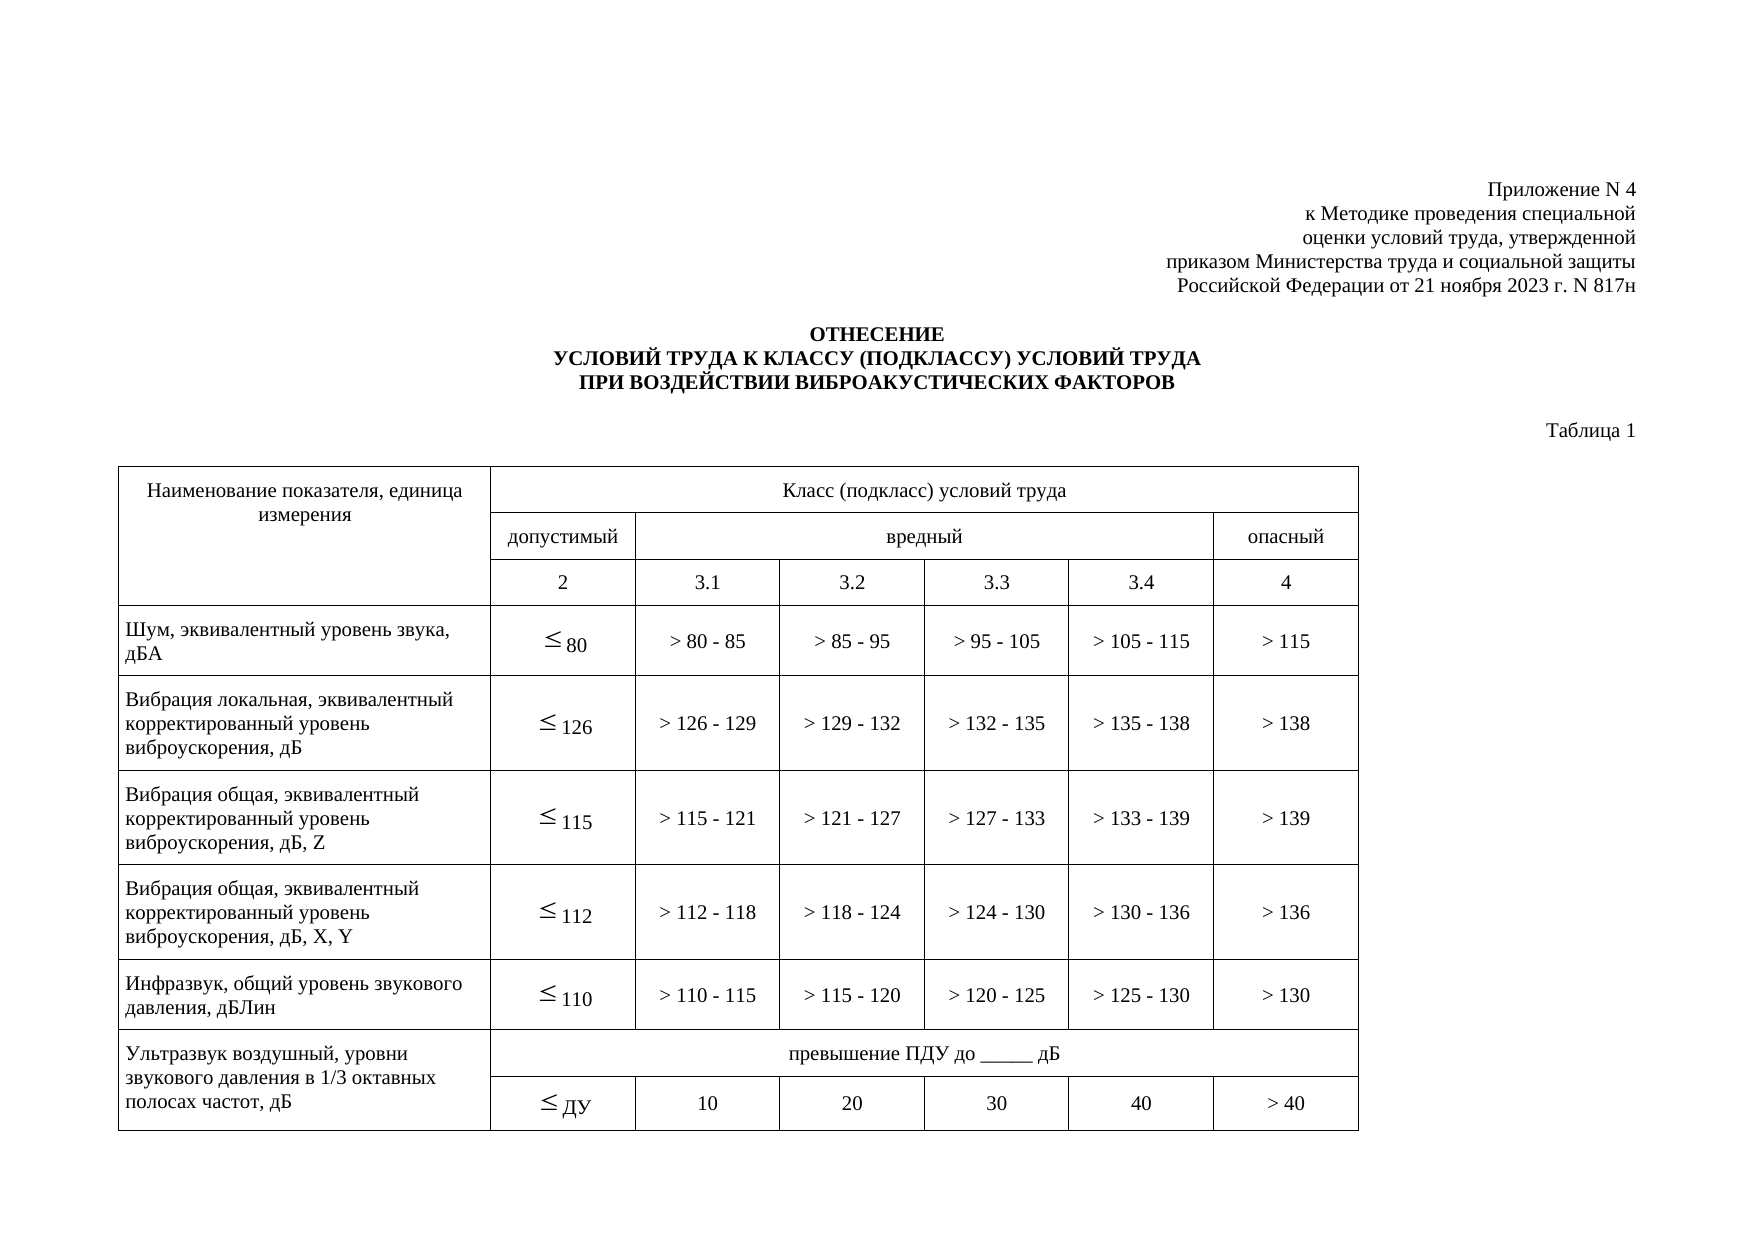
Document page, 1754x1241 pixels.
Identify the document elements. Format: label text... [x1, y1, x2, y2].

table_cell > 95 - 105 [925, 606, 1068, 675]
table_cell опасный [1214, 513, 1358, 559]
table_cell > 127 - 133 [925, 771, 1068, 864]
table_cell 40 [1069, 1077, 1213, 1130]
title УСЛОВИЙ ТРУДА К КЛАССУ (ПОДКЛАССУ) УСЛОВИЙ ТРУДА [118, 346, 1636, 370]
table_cell > 115 - 121 [636, 771, 779, 864]
table_cell > 118 - 124 [780, 865, 924, 959]
text оценки условий труда, утвержденной [118, 225, 1636, 249]
table_cell > 105 - 115 [1069, 606, 1213, 675]
table_cell 4 [1214, 560, 1358, 605]
table_cell превышение ПДУ до _____ дБ [491, 1030, 1358, 1076]
table_cell > 129 - 132 [780, 676, 924, 770]
table_cell > 130 - 136 [1069, 865, 1213, 959]
table_cell вредный [636, 513, 1213, 559]
table_cell > 115 - 120 [780, 960, 924, 1029]
table_cell Вибрация общая, эквивалентный корректированный уровень виброускорения, дБ, X, Y [119, 865, 490, 959]
table_cell > 125 - 130 [1069, 960, 1213, 1029]
table_cell > 126 - 129 [636, 676, 779, 770]
text Российской Федерации от 21 ноября 2023 г. N 817н [118, 273, 1636, 297]
table_cell > 120 - 125 [925, 960, 1068, 1029]
table_cell > 112 - 118 [636, 865, 779, 959]
table_cell ДУ [491, 1077, 635, 1130]
table_cell > 138 [1214, 676, 1358, 770]
table_cell 10 [636, 1077, 779, 1130]
table_cell > 40 [1214, 1077, 1358, 1130]
table_cell > 121 - 127 [780, 771, 924, 864]
text Таблица 1 [118, 418, 1636, 442]
table_cell 110 [491, 960, 635, 1029]
table_cell > 135 - 138 [1069, 676, 1213, 770]
table_cell > 139 [1214, 771, 1358, 864]
table_cell 20 [780, 1077, 924, 1130]
text приказом Министерства труда и социальной защиты [118, 249, 1636, 273]
table_cell 3.1 [636, 560, 779, 605]
table_header Класс (подкласс) условий труда [491, 467, 1358, 512]
table_cell Вибрация локальная, эквивалентный корректированный уровень виброускорения, дБ [119, 676, 490, 770]
table_cell > 124 - 130 [925, 865, 1068, 959]
table_cell > 110 - 115 [636, 960, 779, 1029]
table_cell > 85 - 95 [780, 606, 924, 675]
table_cell > 130 [1214, 960, 1358, 1029]
text к Методике проведения специальной [118, 201, 1636, 225]
table_cell Вибрация общая, эквивалентный корректированный уровень виброускорения, дБ, Z [119, 771, 490, 864]
table_cell > 133 - 139 [1069, 771, 1213, 864]
table_header Наименование показателя, единица измерения [119, 467, 490, 605]
table_cell > 132 - 135 [925, 676, 1068, 770]
table_cell 3.4 [1069, 560, 1213, 605]
table_cell > 115 [1214, 606, 1358, 675]
table_cell 115 [491, 771, 635, 864]
table_cell > 136 [1214, 865, 1358, 959]
table_cell > 80 - 85 [636, 606, 779, 675]
table_cell 2 [491, 560, 635, 605]
table_cell 3.3 [925, 560, 1068, 605]
table_cell Шум, эквивалентный уровень звука, дБА [119, 606, 490, 675]
title ПРИ ВОЗДЕЙСТВИИ ВИБРОАКУСТИЧЕСКИХ ФАКТОРОВ [118, 370, 1636, 394]
table_cell 3.2 [780, 560, 924, 605]
table_cell 112 [491, 865, 635, 959]
table_cell допустимый [491, 513, 635, 559]
table_cell Ультразвук воздушный, уровни звукового давления в 1/3 октавных полосах частот, дБ [119, 1030, 490, 1130]
table_cell 126 [491, 676, 635, 770]
table_cell 80 [491, 606, 635, 675]
table_cell Инфразвук, общий уровень звукового давления, дБЛин [119, 960, 490, 1029]
text Приложение N 4 [118, 177, 1636, 201]
title ОТНЕСЕНИЕ [118, 322, 1636, 346]
table_cell 30 [925, 1077, 1068, 1130]
